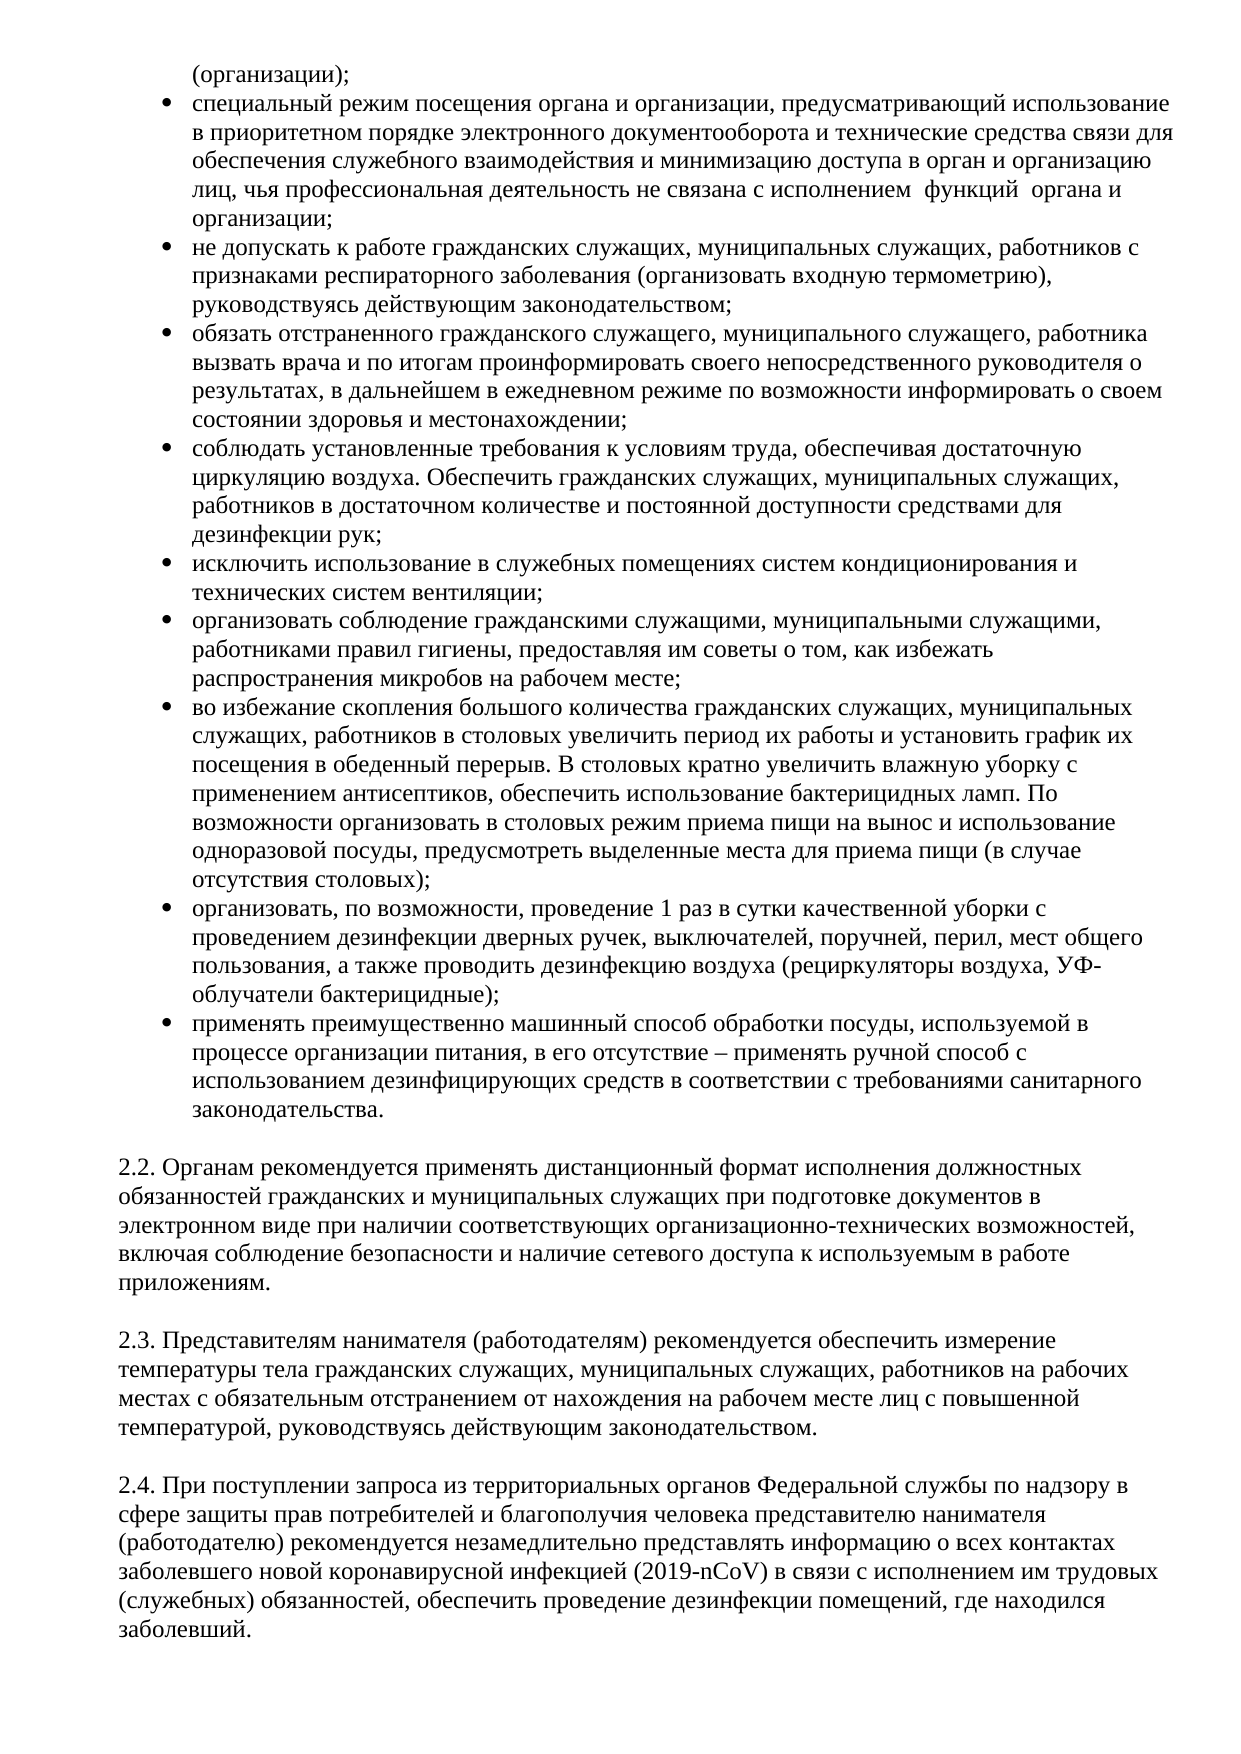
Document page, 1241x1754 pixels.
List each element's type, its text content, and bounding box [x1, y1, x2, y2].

list соблюдать установленные требования к условиям труда, обеспечивая достаточную циркуляцию воздуха. Обеспечить гражданских служащих, муниципальных служащих, работников в достаточном количестве и постоянной доступности средствами для дезинфекции рук; [162, 433, 1181, 548]
text 2.4. При поступлении запроса из территориальных органов Федеральной службы по надзору в сфере защиты прав потребителей и благополучия человека представителю нанимателя (работодателю) рекомендуется незамедлительно представлять информацию о всех контактах заболевшего новой коронавирусной инфекцией (2019-nCoV) в связи с исполнением им трудовых (служебных) обязанностей, обеспечить проведение дезинфекции помещений, где находился заболевший. [118, 1470, 1181, 1642]
list организовать, по возможности, проведение 1 раз в сутки качественной уборки с проведением дезинфекции дверных ручек, выключателей, поручней, перил, мест общего пользования, а также проводить дезинфекцию воздуха (рециркуляторы воздуха, УФ-облучатели бактерицидные); [162, 893, 1181, 1008]
list применять преимущественно машинный способ обработки посуды, используемой в процессе организации питания, в его отсутствие – применять ручной способ с использованием дезинфицирующих средств в соответствии с требованиями санитарного законодательства. [162, 1008, 1181, 1123]
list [162, 59, 1181, 88]
list организовать соблюдение гражданскими служащими, муниципальными служащими, работниками правил гигиены, предоставляя им советы о том, как избежать распространения микробов на рабочем месте; [162, 605, 1181, 692]
list обязать отстраненного гражданского служащего, муниципального служащего, работника вызвать врача и по итогам проинформировать своего непосредственного руководителя о результатах, в дальнейшем в ежедневном режиме по возможности информировать о своем состоянии здоровья и местонахождении; [162, 318, 1181, 433]
list специальный режим посещения органа и организации, предусматривающий использование в приоритетном порядке электронного документооборота и технические средства связи для обеспечения служебного взаимодействия и минимизацию доступа в орган и организацию лиц, чья профессиональная деятельность не связана с исполнением функций органа и организации; [162, 88, 1181, 232]
list во избежание скопления большого количества гражданских служащих, муниципальных служащих, работников в столовых увеличить период их работы и установить график их посещения в обеденный перерыв. В столовых кратно увеличить влажную уборку с применением антисептиков, обеспечить использование бактерицидных ламп. По возможности организовать в столовых режим приема пищи на вынос и использование одноразовой посуды, предусмотреть выделенные места для приема пищи (в случае отсутствия столовых); [162, 692, 1181, 893]
list исключить использование в служебных помещениях систем кондиционирования и технических систем вентиляции; [162, 548, 1181, 605]
text 2.3. Представителям нанимателя (работодателям) рекомендуется обеспечить измерение температуры тела гражданских служащих, муниципальных служащих, работников на рабочих местах с обязательным отстранением от нахождения на рабочем месте лиц с повышенной температурой, руководствуясь действующим законодательством. [118, 1326, 1181, 1441]
text 2.2. Органам рекомендуется применять дистанционный формат исполнения должностных обязанностей гражданских и муниципальных служащих при подготовке документов в электронном виде при наличии соответствующих организационно-технических возможностей, включая соблюдение безопасности и наличие сетевого доступа к используемым в работе приложениям. [118, 1152, 1181, 1296]
list не допускать к работе гражданских служащих, муниципальных служащих, работников с признаками респираторного заболевания (организовать входную термометрию), руководствуясь действующим законодательством; [162, 232, 1181, 318]
